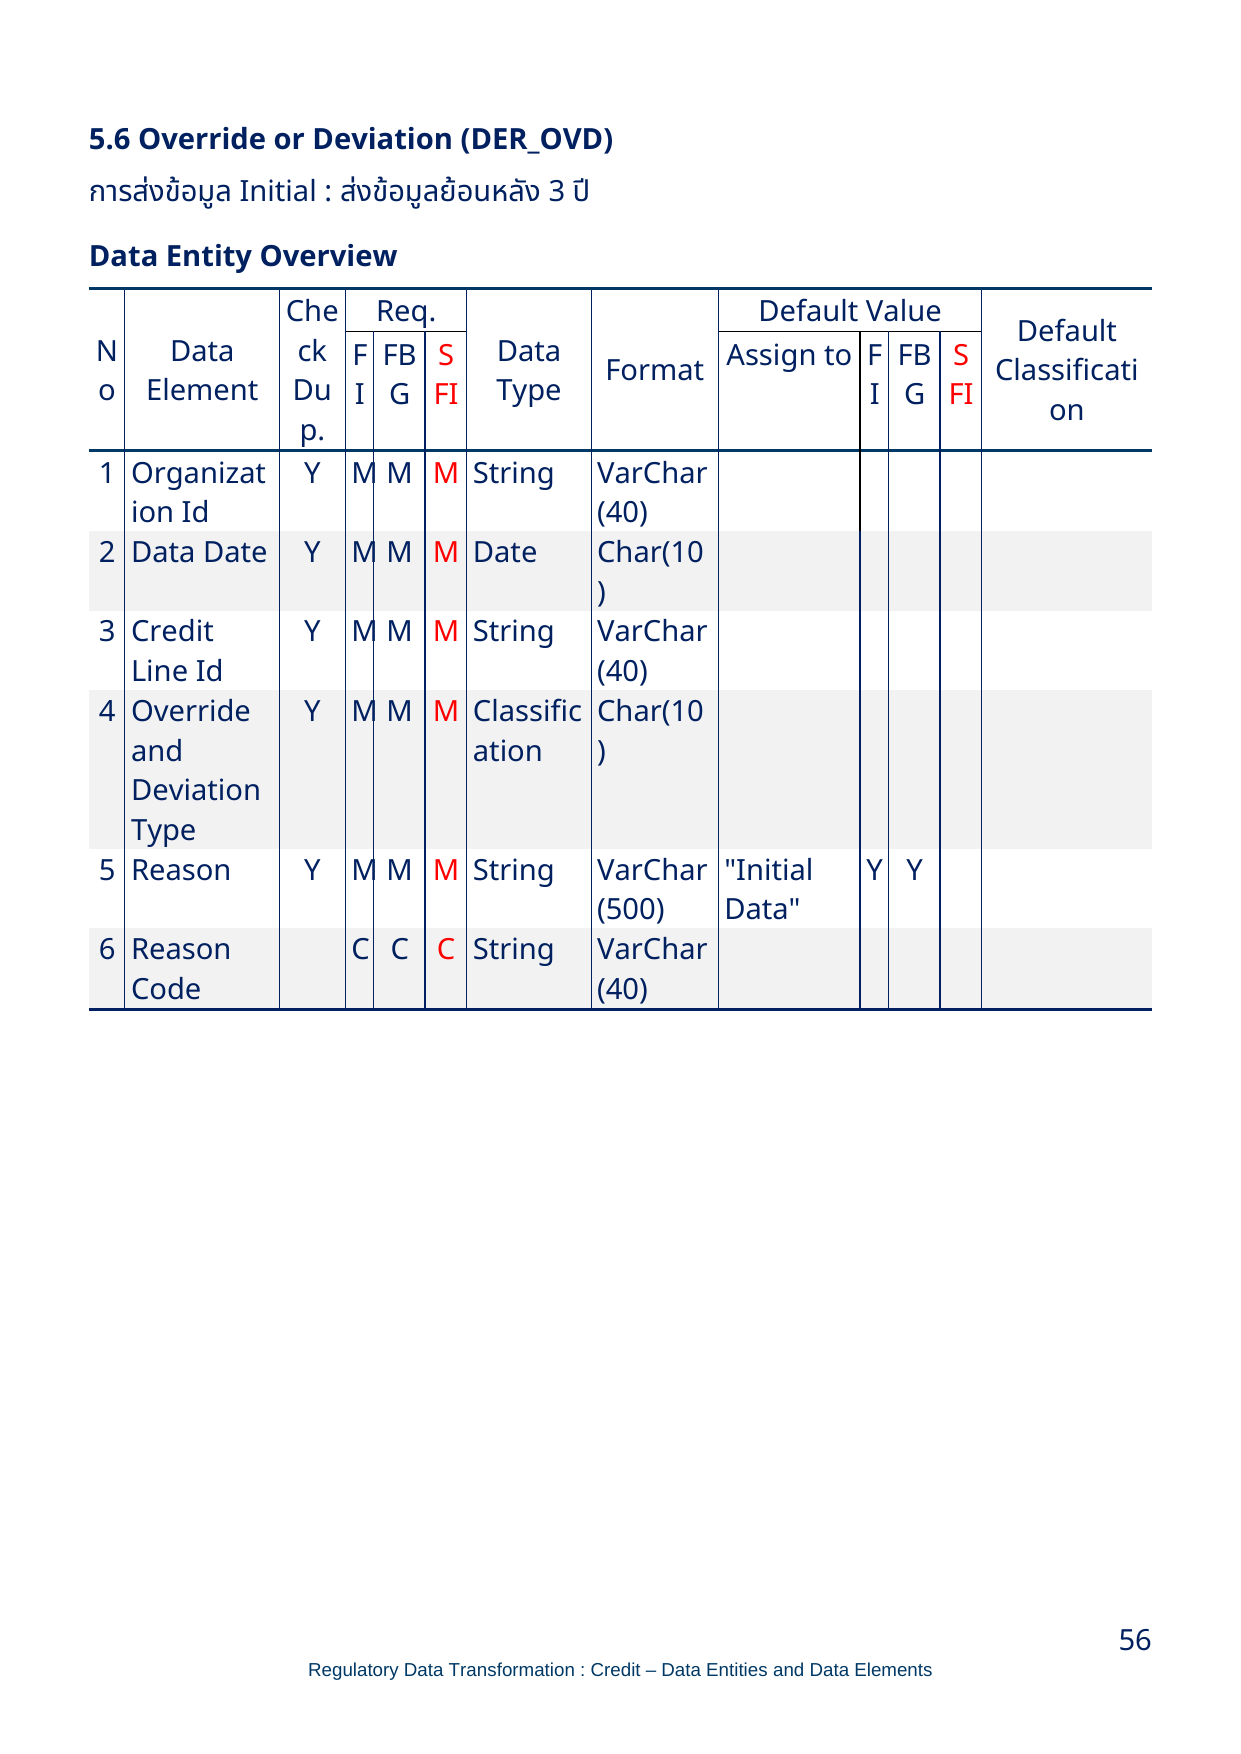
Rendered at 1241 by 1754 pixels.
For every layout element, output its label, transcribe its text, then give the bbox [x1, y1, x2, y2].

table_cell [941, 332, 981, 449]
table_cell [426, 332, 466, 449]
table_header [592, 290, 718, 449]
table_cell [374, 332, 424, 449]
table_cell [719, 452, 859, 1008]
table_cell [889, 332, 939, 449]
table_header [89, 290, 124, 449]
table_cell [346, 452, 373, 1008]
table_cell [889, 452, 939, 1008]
subtitle 5.6 Override or Deviation (DER_OVD) [89, 118, 1152, 158]
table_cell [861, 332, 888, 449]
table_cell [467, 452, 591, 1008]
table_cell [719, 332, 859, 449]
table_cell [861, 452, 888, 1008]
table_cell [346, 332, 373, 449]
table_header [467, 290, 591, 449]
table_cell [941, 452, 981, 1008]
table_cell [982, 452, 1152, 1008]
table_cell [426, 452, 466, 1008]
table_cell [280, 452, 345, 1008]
text การส่งข้อมูล Initial : ส่งข้อมูลย้อนหลัง 3 ปี [89, 170, 1152, 214]
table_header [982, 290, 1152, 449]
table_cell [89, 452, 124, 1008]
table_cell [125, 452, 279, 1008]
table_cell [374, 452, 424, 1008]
text Data Entity Overview [89, 235, 1152, 274]
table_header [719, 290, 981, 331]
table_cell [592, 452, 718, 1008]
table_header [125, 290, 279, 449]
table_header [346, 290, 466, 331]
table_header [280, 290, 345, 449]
